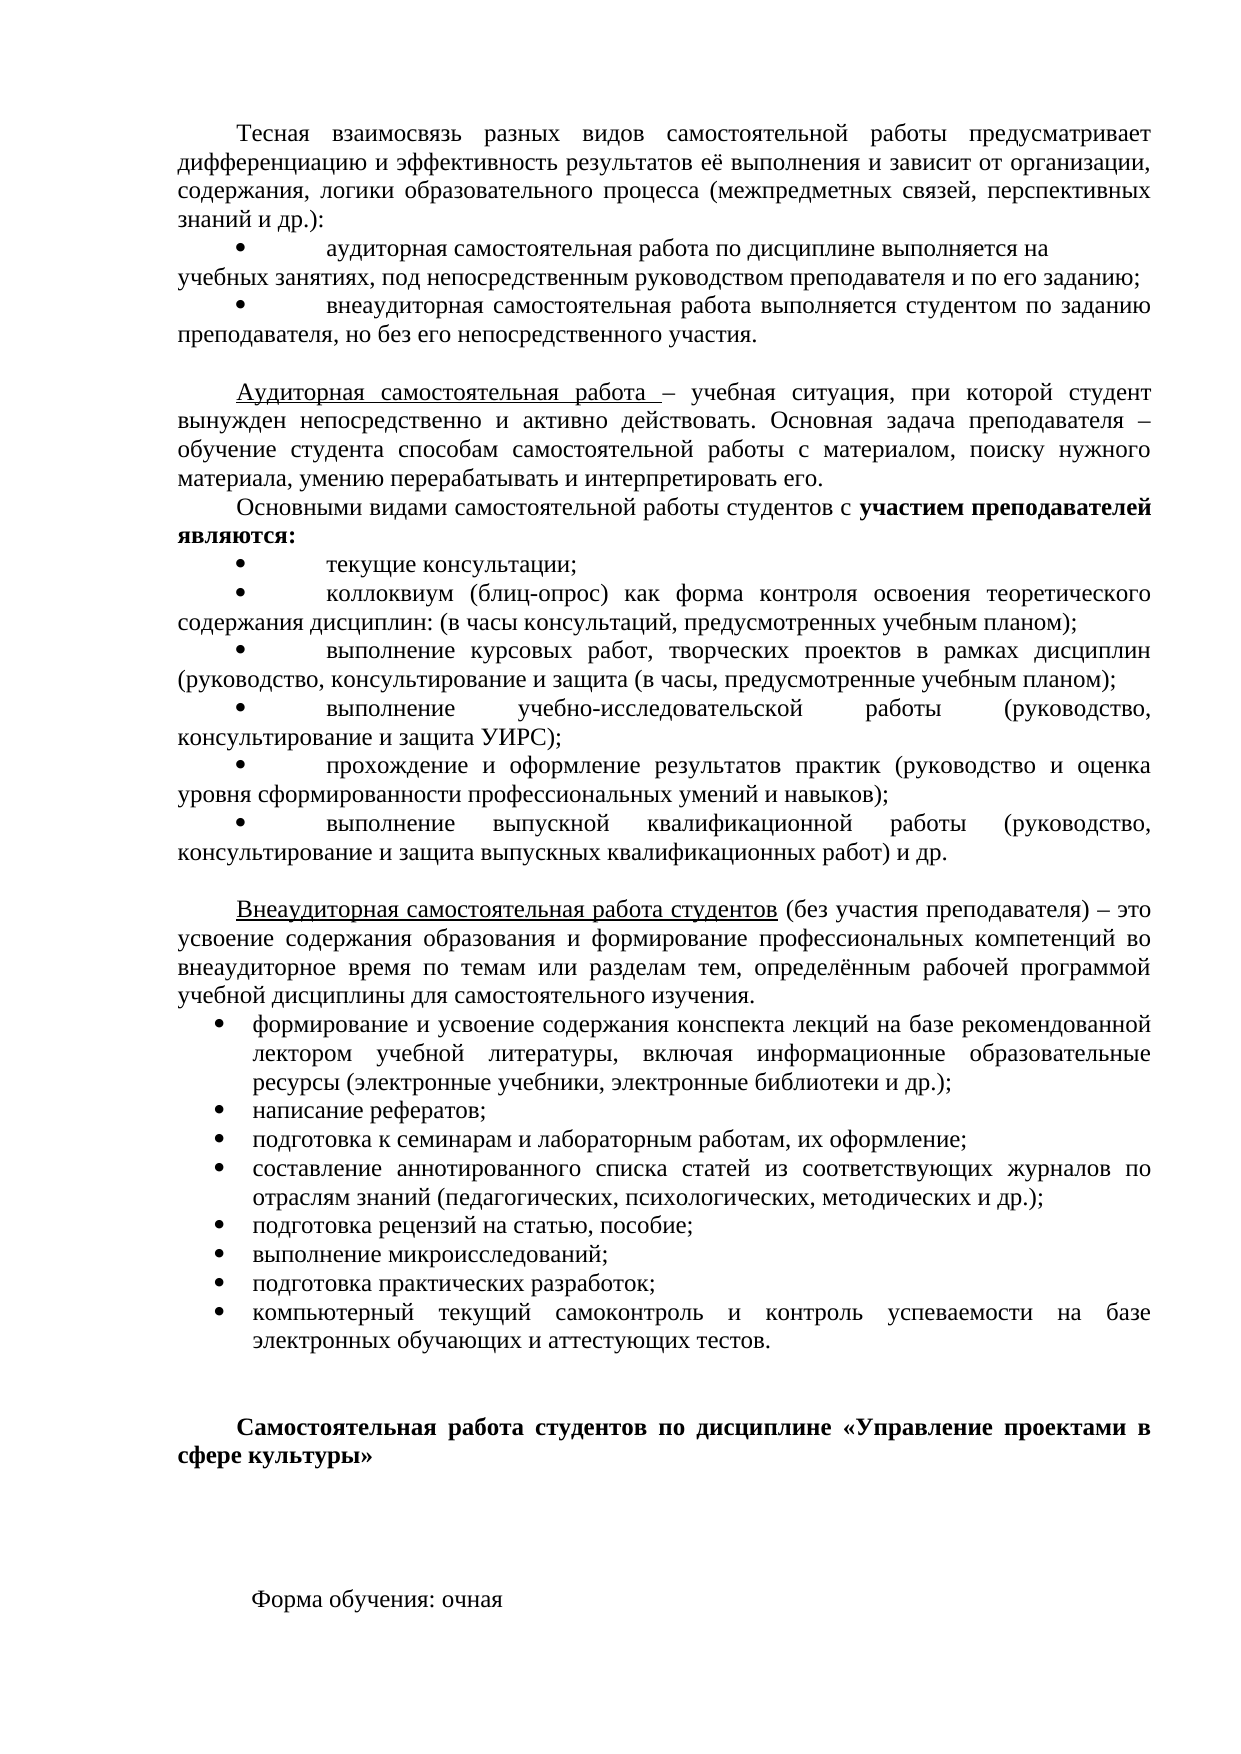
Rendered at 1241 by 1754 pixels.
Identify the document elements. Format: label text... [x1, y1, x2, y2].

list выполнение выпускной квалификационной работы (руководство, консультирование и защита выпускных квалификационных работ) и др. [177, 808, 1152, 866]
list компьютерный текущий самоконтроль и контроль успеваемости на базе электронных обучающих и аттестующих тестов. [215, 1297, 1152, 1354]
list подготовка к семинарам и лабораторным работам, их оформление; [215, 1124, 1152, 1153]
text Самостоятельная работа студентов по дисциплине «Управление проектами в сфере культуры» [177, 1412, 1152, 1469]
list выполнение микроисследований; [215, 1239, 1152, 1268]
list подготовка рецензий на статью, пособие; [215, 1211, 1152, 1239]
list аудиторная самостоятельная работа по дисциплине выполняется на [177, 233, 1152, 262]
text Форма обучения: очная [251, 1584, 1152, 1613]
list выполнение учебно-исследовательской работы (руководство, консультирование и защита УИРС); [177, 693, 1152, 751]
text Тесная взаимосвязь разных видов самостоятельной работы предусматривает дифференциацию и эффективность результатов её выполнения и зависит от организации, содержания, логики образовательного процесса (межпредметных связей, перспективных знаний и др.): [177, 118, 1152, 233]
text Основными видами самостоятельной работы студентов с участием преподавателей являются: [177, 492, 1152, 549]
text Внеаудиторная самостоятельная работа студентов (без участия преподавателя) – это усвоение содержания образования и формирование профессиональных компетенций во внеаудиторное время по темам или разделам тем, определённым рабочей программой учебной дисциплины для самостоятельного изучения. [177, 894, 1152, 1009]
list текущие консультации; [177, 549, 1152, 578]
list подготовка практических разработок; [215, 1268, 1152, 1297]
list коллоквиум (блиц-опрос) как форма контроля освоения теоретического содержания дисциплин: (в часы консультаций, предусмотренных учебным планом); [177, 578, 1152, 636]
list написание рефератов; [215, 1096, 1152, 1124]
list составление аннотированного списка статей из соответствующих журналов по отраслям знаний (педагогических, психологических, методических и др.); [215, 1153, 1152, 1211]
text учебных занятиях, под непосредственным руководством преподавателя и по его заданию; [177, 262, 1152, 291]
list прохождение и оформление результатов практик (руководство и оценка уровня сформированности профессиональных умений и навыков); [177, 751, 1152, 808]
list внеаудиторная самостоятельная работа выполняется студентом по заданию преподавателя, но без его непосредственного участия. [177, 291, 1152, 348]
list выполнение курсовых работ, творческих проектов в рамках дисциплин (руководство, консультирование и защита (в часы, предусмотренные учебным планом); [177, 636, 1152, 693]
list формирование и усвоение содержания конспекта лекций на базе рекомендованной лектором учебной литературы, включая информационные образовательные ресурсы (электронные учебники, электронные библиотеки и др.); [215, 1009, 1152, 1096]
text Аудиторная самостоятельная работа – учебная ситуация, при которой студент вынужден непосредственно и активно действовать. Основная задача преподавателя – обучение студента способам самостоятельной работы с материалом, поиску нужного материала, умению перерабатывать и интерпретировать его. [177, 377, 1152, 492]
